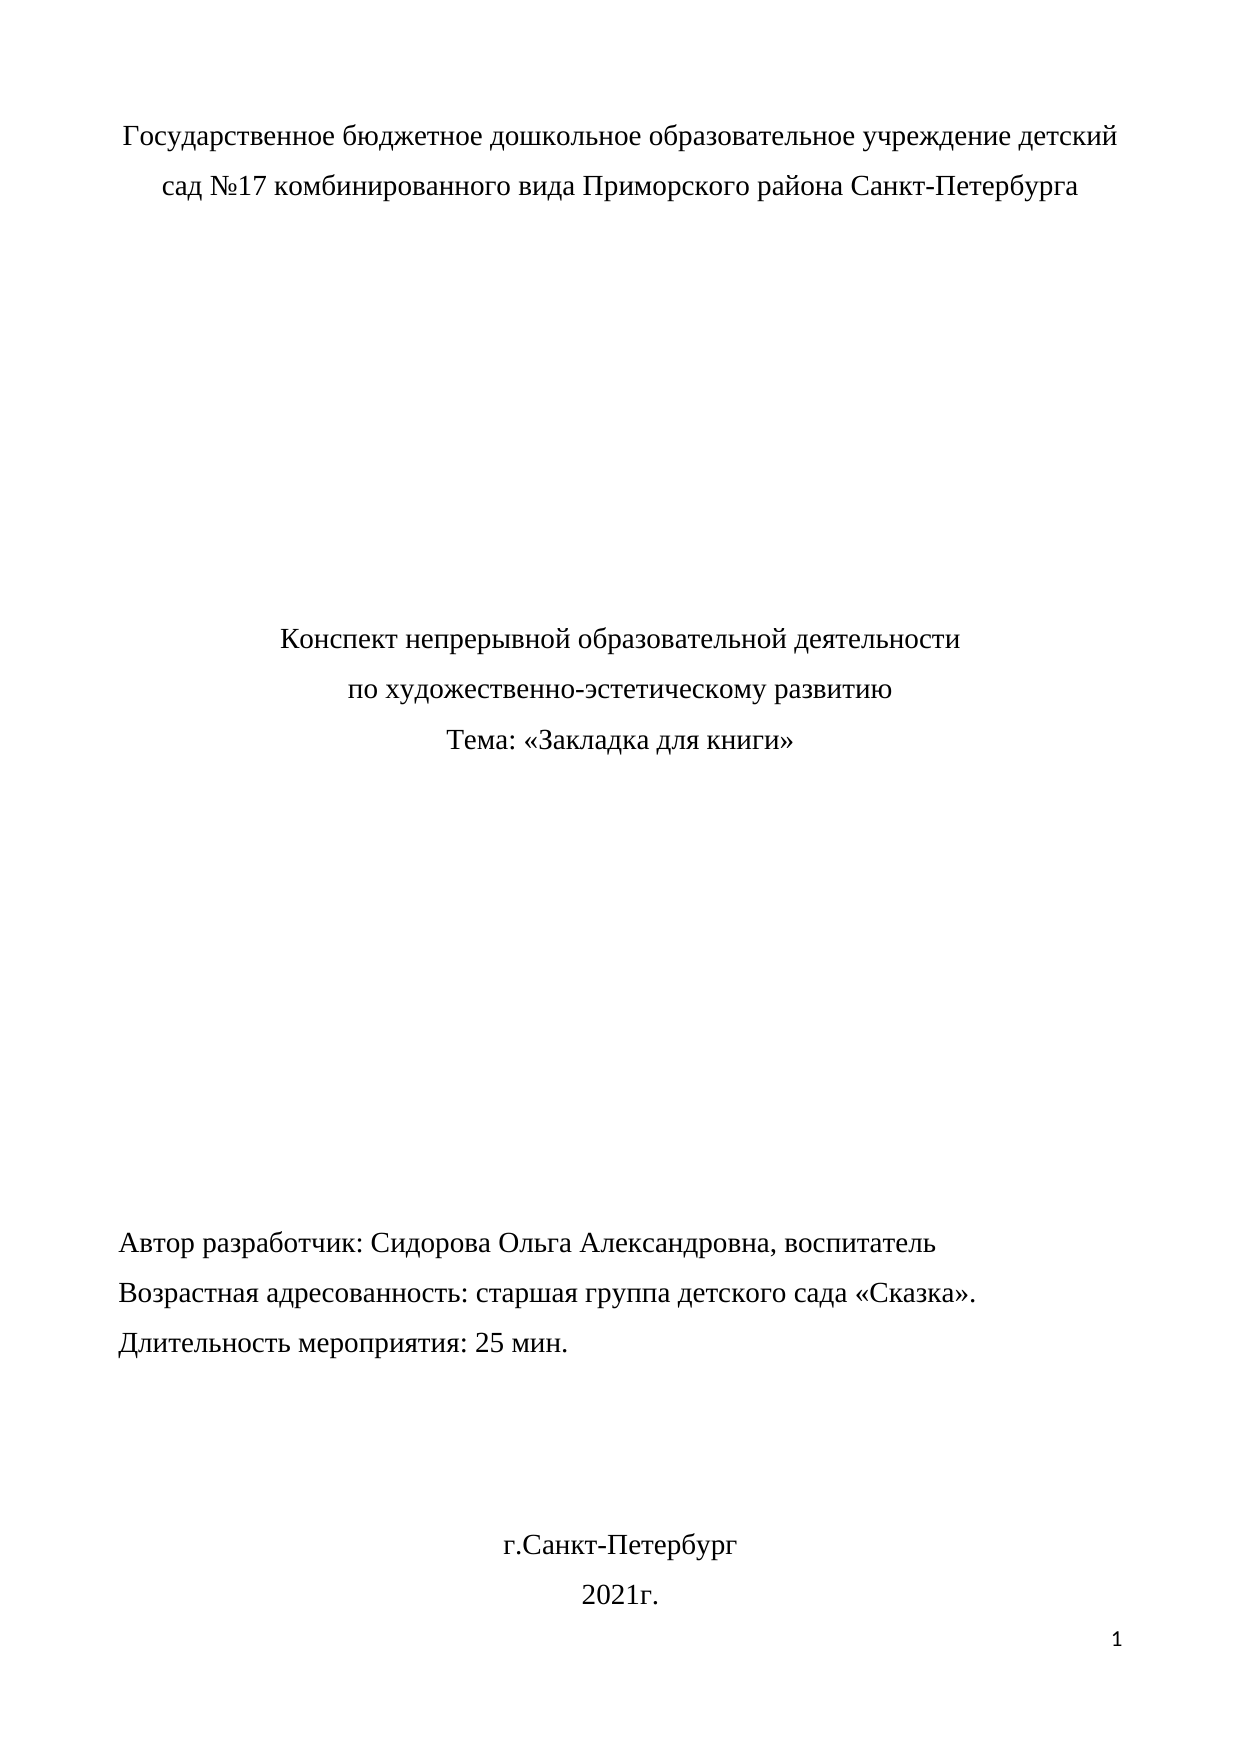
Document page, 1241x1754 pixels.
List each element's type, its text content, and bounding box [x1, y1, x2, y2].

text Длительность мероприятия: 25 мин. [118, 1326, 1122, 1359]
text 2021г. [118, 1577, 1122, 1611]
text г.Санкт-Петербург [118, 1527, 1122, 1560]
text Автор разработчик: Сидорова Ольга Александровна, воспитатель [118, 1225, 1122, 1258]
text по художественно-эстетическому развитию [118, 672, 1122, 705]
text Конспект непрерывной образовательной деятельности [118, 621, 1122, 655]
text Государственное бюджетное дошкольное образовательное учреждение детский сад №17 комбинированного вида Приморского района Санкт-Петербурга [118, 118, 1122, 202]
text Тема: «Закладка для книги» [118, 722, 1122, 755]
text Возрастная адресованность: старшая группа детского сада «Сказка». [118, 1275, 1122, 1309]
